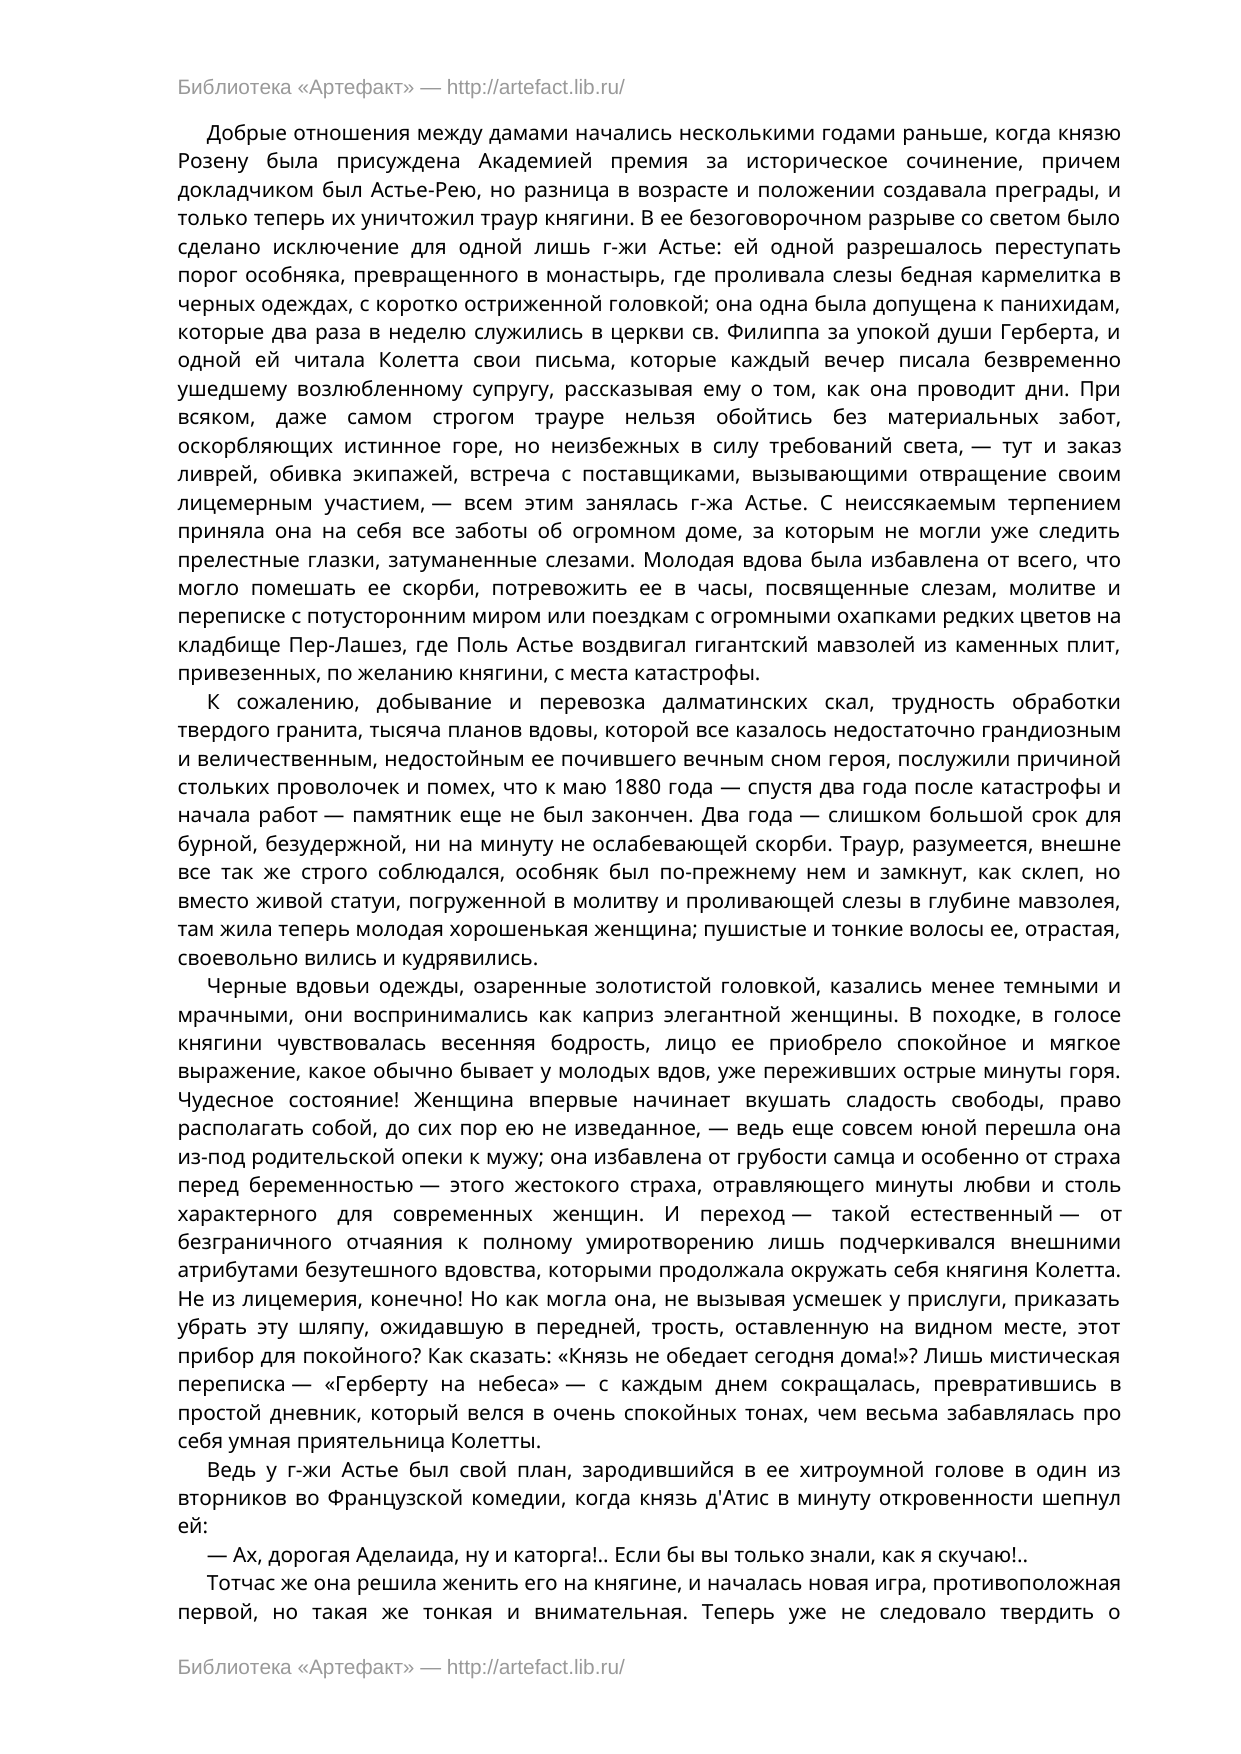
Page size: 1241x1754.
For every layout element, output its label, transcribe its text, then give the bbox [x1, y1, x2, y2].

text К сожалению, добывание и перевозка далматинских скал, трудность обработки твердого гранита, тысяча планов вдовы, которой все казалось недостаточно грандиозным и величественным, недостойным ее почившего вечным сном героя, послужили причиной стольких проволочек и помех, что к маю 1880 года — спустя два года после катастрофы и начала работ — памятник еще не был закончен. Два года — слишком большой срок для бурной, безудержной, ни на минуту не ослабевающей скорби. Траур, разумеется, внешне все так же строго соблюдался, особняк был по-прежнему нем и замкнут, как склеп, но вместо живой статуи, погруженной в молитву и проливающей слезы в глубине мавзолея, там жила теперь молодая хорошенькая женщина; пушистые и тонкие волосы ее, отрастая, своевольно вились и кудрявились. [177, 687, 1122, 971]
text Черные вдовьи одежды, озаренные золотистой головкой, казались менее темными и мрачными, они воспринимались как каприз элегантной женщины. В походке, в голосе княгини чувствовалась весенняя бодрость, лицо ее приобрело спокойное и мягкое выражение, какое обычно бывает у молодых вдов, уже переживших острые минуты горя. Чудесное состояние! Женщина впервые начинает вкушать сладость свободы, право располагать собой, до сих пор ею не изведанное, — ведь еще совсем юной перешла она из-под родительской опеки к мужу; она избавлена от грубости самца и особенно от страха перед беременностью — этого жестокого страха, отравляющего минуты любви и столь характерного для современных женщин. И переход — такой естественный — от безграничного отчаяния к полному умиротворению лишь подчеркивался внешними атрибутами безутешного вдовства, которыми продолжала окружать себя княгиня Колетта. Не из лицемерия, конечно! Но как могла она, не вызывая усмешек у прислуги, приказать убрать эту шляпу, ожидавшую в передней, трость, оставленную на видном месте, этот прибор для покойного? Как сказать: «Князь не обедает сегодня дома!»? Лишь мистическая переписка — «Герберту на небеса» — с каждым днем сокращалась, превратившись в простой дневник, который велся в очень спокойных тонах, чем весьма забавлялась про себя умная приятельница Колетты. [177, 971, 1122, 1455]
text Ведь у г-жи Астье был свой план, зародившийся в ее хитроумной голове в один из вторников во Французской комедии, когда князь д'Атис в минуту откровенности шепнул ей: [177, 1455, 1122, 1540]
text — Ах, дорогая Аделаида, ну и каторга!.. Если бы вы только знали, как я скучаю!.. [177, 1540, 1122, 1568]
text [177, 1568, 1122, 1625]
text Добрые отношения между дамами начались несколькими годами раньше, когда князю Розену была присуждена Академией премия за историческое сочинение, причем докладчиком был Астье-Рею, но разница в возрасте и положении создавала преграды, и только теперь их уничтожил траур княгини. В ее безоговорочном разрыве со светом было сделано исключение для одной лишь г-жи Астье: ей одной разрешалось переступать порог особняка, превращенного в монастырь, где проливала слезы бедная кармелитка в черных одеждах, с коротко остриженной головкой; она одна была допущена к панихидам, которые два раза в неделю служились в церкви св. Филиппа за упокой души Герберта, и одной ей читала Колетта свои письма, которые каждый вечер писала безвременно ушедшему возлюбленному супругу, рассказывая ему о том, как она проводит дни. При всяком, даже самом строгом трауре нельзя обойтись без материальных забот, оскорбляющих истинное горе, но неизбежных в силу требований света, — тут и заказ ливрей, обивка экипажей, встреча с поставщиками, вызывающими отвращение своим лицемерным участием, — всем этим занялась г-жа Астье. С неиссякаемым терпением приняла она на себя все заботы об огромном доме, за которым не могли уже следить прелестные глазки, затуманенные слезами. Молодая вдова была избавлена от всего, что могло помешать ее скорби, потревожить ее в часы, посвященные слезам, молитве и переписке с потусторонним миром или поездкам с огромными охапками редких цветов на кладбище Пер-Лашез, где Поль Астье воздвигал гигантский мавзолей из каменных плит, привезенных, по желанию княгини, с места катастрофы. [177, 118, 1122, 687]
